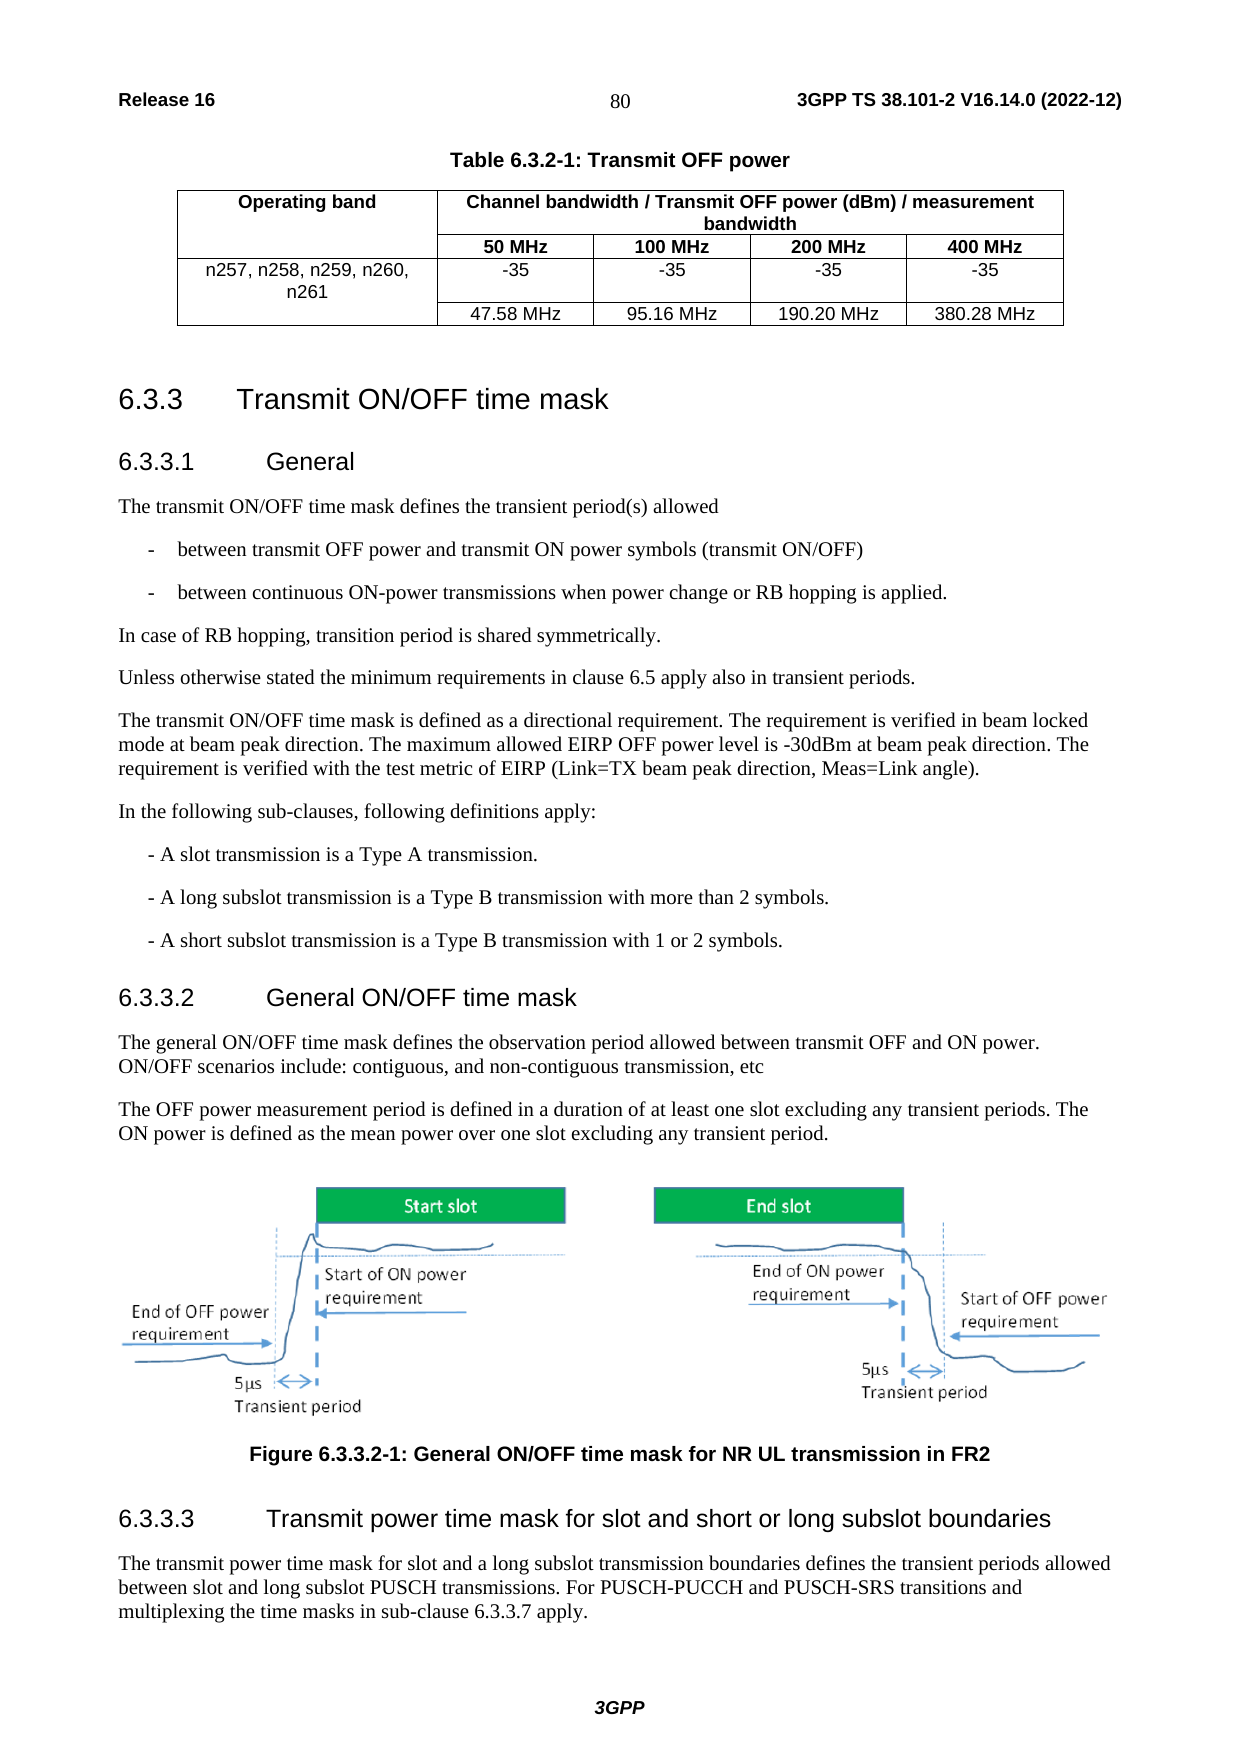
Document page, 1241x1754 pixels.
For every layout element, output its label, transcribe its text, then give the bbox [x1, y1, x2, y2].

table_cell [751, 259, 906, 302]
text The OFF power measurement period is defined in a duration of at least one slot excluding any transient periods. The ON power is defined as the mean power over one slot excluding any transient period. [118, 1097, 1122, 1145]
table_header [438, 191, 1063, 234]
text - A long subslot transmission is a Type B transmission with more than 2 symbols. [148, 885, 1122, 909]
text - between continuous ON-power transmissions when power change or RB hopping is applied. [148, 580, 1122, 604]
text Figure 6.3.3.2-1: General ON/OFF time mask for NR UL transmission in FR2 [118, 1442, 1122, 1466]
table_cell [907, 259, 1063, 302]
text In the following sub-clauses, following definitions apply: [118, 799, 1122, 823]
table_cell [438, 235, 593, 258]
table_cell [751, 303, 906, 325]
subtitle 6.3.3 Transmit ON/OFF time mask [118, 382, 1122, 415]
text - A slot transmission is a Type A transmission. [148, 842, 1122, 866]
text - A short subslot transmission is a Type B transmission with 1 or 2 symbols. [148, 927, 1122, 952]
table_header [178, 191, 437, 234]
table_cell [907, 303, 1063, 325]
text In case of RB hopping, transition period is shared symmetrically. [118, 622, 1122, 647]
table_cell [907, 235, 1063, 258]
text - between transmit OFF power and transmit ON power symbols (transmit ON/OFF) [148, 537, 1122, 561]
subtitle 6.3.3.2 General ON/OFF time mask [118, 983, 1122, 1012]
picture [118, 1170, 1123, 1424]
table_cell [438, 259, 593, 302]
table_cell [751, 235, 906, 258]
text The transmit power time mask for slot and a long subslot transmission boundaries defines the transient periods allowed between slot and long subslot PUSCH transmissions. For PUSCH-PUCCH and PUSCH-SRS transitions and multiplexing the time masks in sub-clause 6.3.3.7 apply. [118, 1551, 1122, 1623]
subtitle 6.3.3.1 General [118, 447, 1122, 475]
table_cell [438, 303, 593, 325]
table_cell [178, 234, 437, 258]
text The general ON/OFF time mask defines the observation period allowed between transmit OFF and ON power. ON/OFF scenarios include: contiguous, and non-contiguous transmission, etc [118, 1030, 1122, 1078]
text Unless otherwise stated the minimum requirements in clause 6.5 apply also in transient periods. [118, 665, 1122, 689]
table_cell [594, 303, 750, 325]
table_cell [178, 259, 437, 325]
text The transmit ON/OFF time mask defines the transient period(s) allowed [118, 494, 1122, 518]
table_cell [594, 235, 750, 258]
text Table 6.3.2-1: Transmit OFF power [118, 147, 1122, 171]
subtitle 6.3.3.3 Transmit power time mask for slot and short or long subslot boundaries [118, 1504, 1122, 1532]
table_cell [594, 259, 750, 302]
text The transmit ON/OFF time mask is defined as a directional requirement. The requirement is verified in beam locked mode at beam peak direction. The maximum allowed EIRP OFF power level is -30dBm at beam peak direction. The requirement is verified with the test metric of EIRP (Link=TX beam peak direction, Meas=Link angle). [118, 708, 1122, 780]
